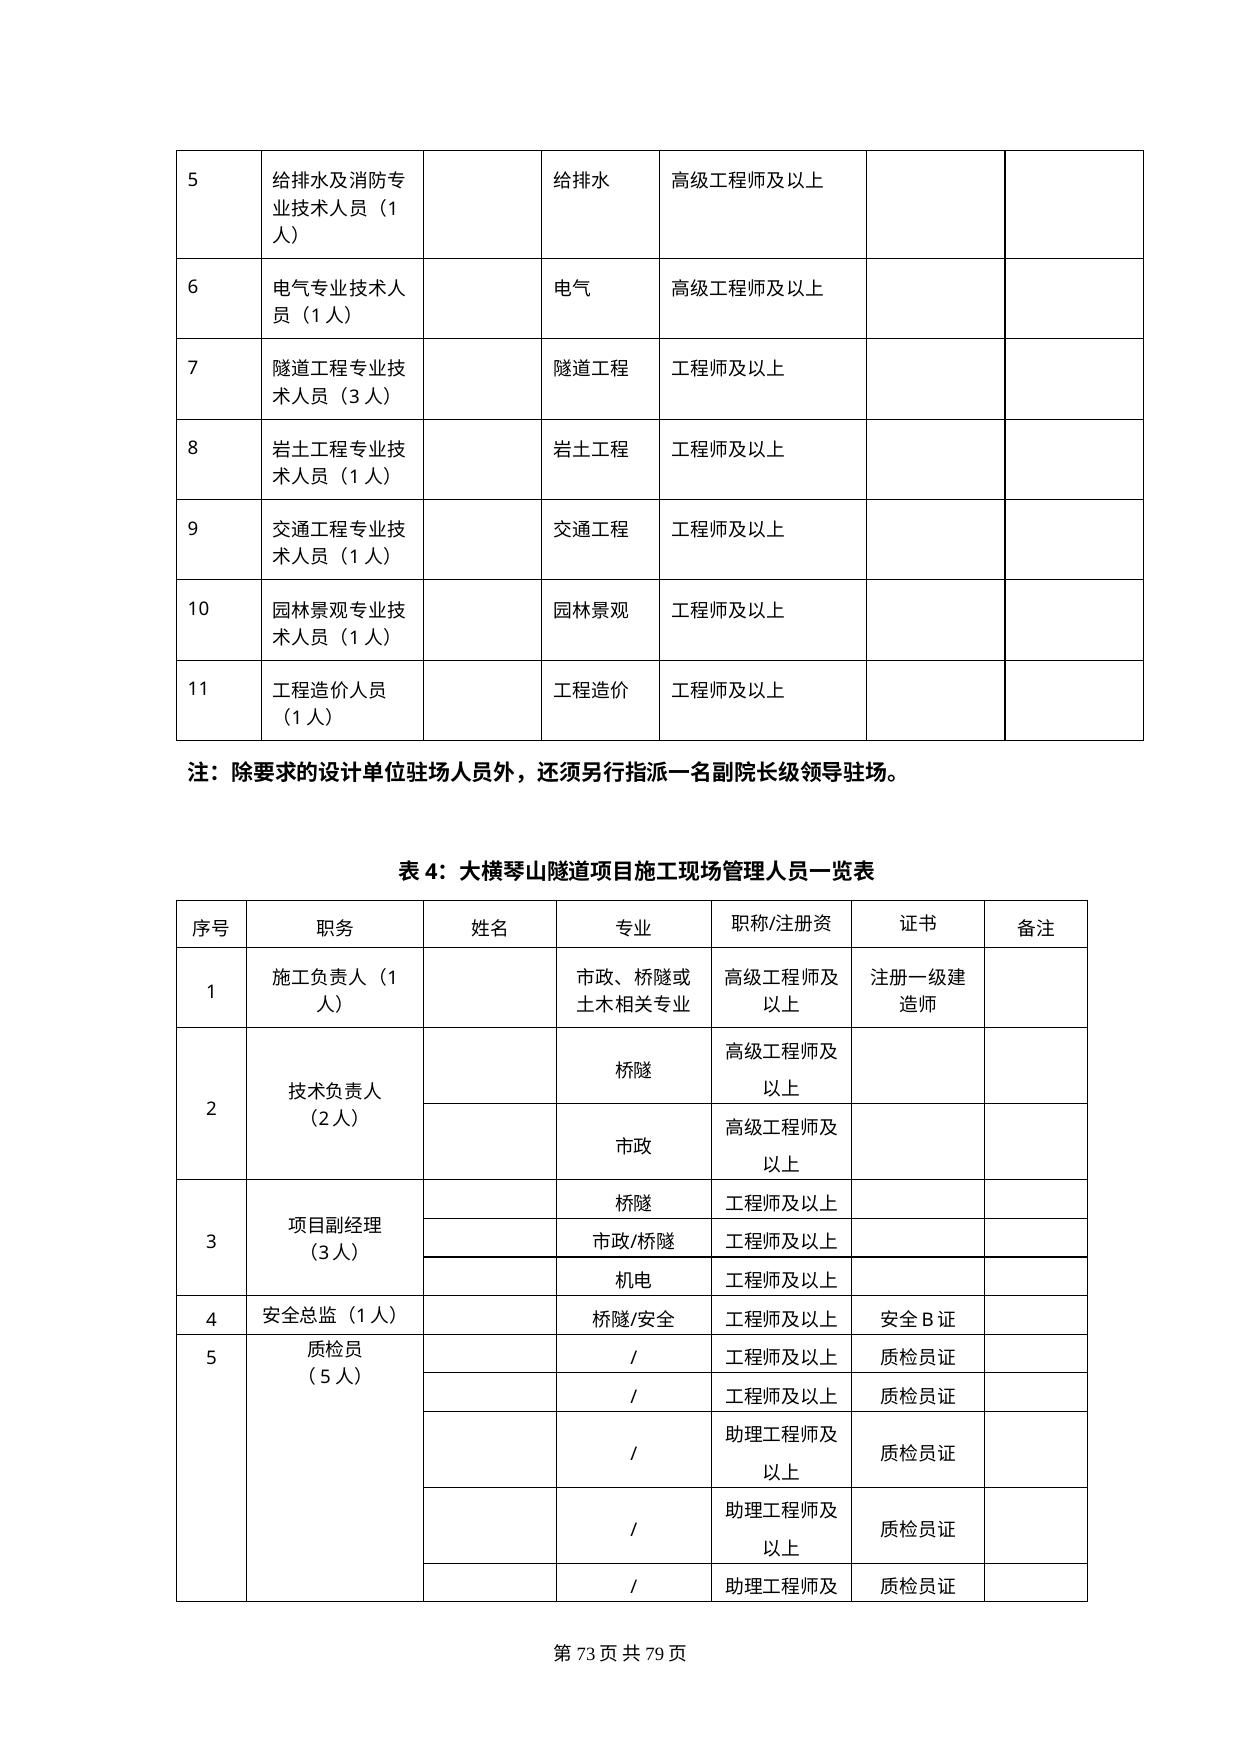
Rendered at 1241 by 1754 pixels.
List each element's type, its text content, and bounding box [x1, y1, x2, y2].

table_cell [852, 1258, 984, 1295]
table_cell [424, 1488, 556, 1563]
table_cell 交通工程 [542, 500, 659, 579]
table_cell [424, 1564, 556, 1601]
table_cell 岩土工程专业技术人员（1人） [262, 420, 423, 499]
table_cell 项目副经理 （3人） [247, 1180, 423, 1295]
table_cell 工程师及以上 [712, 1373, 851, 1411]
table_cell 工程师及以上 [660, 580, 866, 660]
table_cell 注册一级建造师 [852, 948, 984, 1027]
table_cell [985, 1412, 1087, 1487]
text 注：除要求的设计单位驻场人员外，还须另行指派一名副院长级领导驻场。 [187, 741, 1053, 787]
table_cell 高级工程师及以上 [660, 259, 866, 338]
table_cell 3 [177, 1180, 246, 1295]
table_cell [985, 1219, 1087, 1256]
table_cell [867, 580, 1004, 660]
table_cell 助理工程师及以上 [712, 1412, 851, 1487]
table_cell [424, 420, 541, 499]
table_cell / [557, 1488, 711, 1563]
table_cell [424, 1028, 556, 1103]
table_cell 电气专业技术人员（1人） [262, 259, 423, 338]
table_header 职务 [247, 901, 423, 947]
table_cell [985, 1488, 1087, 1563]
table_cell 市政/桥隧 [557, 1219, 711, 1256]
table_cell [985, 1296, 1087, 1333]
table_cell [867, 661, 1004, 740]
table_cell 岩土工程 [542, 420, 659, 499]
table_cell [1006, 339, 1143, 418]
table_cell [424, 580, 541, 660]
table_header 备注 [985, 901, 1087, 947]
table_header 序号 [177, 901, 246, 947]
table_cell 9 [177, 500, 261, 579]
table_cell [1006, 580, 1143, 660]
table_cell [424, 259, 541, 338]
table_cell 质检员 （ 5 人） [247, 1335, 423, 1601]
table_cell [867, 339, 1004, 418]
table_cell [852, 1180, 984, 1218]
table_cell 工程师及以上 [660, 661, 866, 740]
table_header 专业 [557, 901, 711, 947]
text 表4：大横琴山隧道项目施工现场管理人员一览表 [187, 849, 1053, 887]
table_cell [1006, 661, 1143, 740]
table_cell 质检员证 [852, 1335, 984, 1372]
table_cell 技术负责人 （2人） [247, 1028, 423, 1179]
table_cell [424, 1104, 556, 1179]
table_cell 2 [177, 1028, 246, 1179]
table_cell 质检员证 [852, 1564, 984, 1601]
table_cell [867, 259, 1004, 338]
table_cell [424, 339, 541, 418]
table_cell 工程师及以上 [660, 339, 866, 418]
table_cell 6 [177, 259, 261, 338]
table_cell 工程造价 [542, 661, 659, 740]
table_cell [424, 1219, 556, 1256]
table_cell 高级工程师及以上 [660, 151, 866, 258]
table_cell [852, 1028, 984, 1103]
table_cell 安全总监（1人） [247, 1296, 423, 1333]
table_cell 11 [177, 661, 261, 740]
table_cell [1006, 259, 1143, 338]
table_header 职称/注册资格 [712, 901, 851, 947]
table_cell 1 [177, 948, 246, 1027]
table_header 证书 编号 [852, 901, 984, 947]
table_cell 7 [177, 339, 261, 418]
table_cell [985, 1104, 1087, 1179]
table_cell 工程师及以上 [660, 420, 866, 499]
table_cell 给排水及消防专业技术人员（1人） [262, 151, 423, 258]
table_cell 市政、桥隧或土木相关专业 [557, 948, 711, 1027]
table_cell [852, 1219, 984, 1256]
table_cell 园林景观专业技术人员（1人） [262, 580, 423, 660]
table_cell [424, 1373, 556, 1411]
table_cell 5 [177, 151, 261, 258]
table_cell 桥隧 [557, 1028, 711, 1103]
table_cell 工程师及以上 [712, 1219, 851, 1256]
table_cell 隧道工程 [542, 339, 659, 418]
table_cell / [557, 1373, 711, 1411]
table_cell [985, 1564, 1087, 1601]
table_cell [985, 1335, 1087, 1372]
table_cell / [557, 1564, 711, 1601]
table_cell 机电 [557, 1258, 711, 1295]
table_cell 高级工程师及以上 [712, 1104, 851, 1179]
table_cell 工程造价人员（1人） [262, 661, 423, 740]
table_cell 施工负责人（1人） [247, 948, 423, 1027]
table_cell [424, 661, 541, 740]
table_cell [867, 151, 1004, 258]
table_cell 8 [177, 420, 261, 499]
table_cell [424, 500, 541, 579]
table_header 姓名 [424, 901, 556, 947]
table_cell [424, 1412, 556, 1487]
table_cell [424, 1180, 556, 1218]
table_cell 交通工程专业技术人员（1人） [262, 500, 423, 579]
table_cell [985, 1373, 1087, 1411]
table_cell [985, 1028, 1087, 1103]
table_cell 电气 [542, 259, 659, 338]
table_cell / [557, 1335, 711, 1372]
table_cell 工程师及以上 [660, 500, 866, 579]
table_cell 5 [177, 1335, 246, 1601]
table_cell 质检员证 [852, 1412, 984, 1487]
table_cell 桥隧/安全 [557, 1296, 711, 1333]
table_cell 工程师及以上 [712, 1180, 851, 1218]
table_cell [867, 420, 1004, 499]
table_cell 质检员证 [852, 1488, 984, 1563]
table_cell 质检员证 [852, 1373, 984, 1411]
table_cell [1006, 420, 1143, 499]
table_cell 工程师及以上 [712, 1296, 851, 1333]
table_cell 助理工程师及以上 [712, 1564, 851, 1601]
table_cell 工程师及以上 [712, 1258, 851, 1295]
table_cell 工程师及以上 [712, 1335, 851, 1372]
table_cell [985, 948, 1087, 1027]
table_cell [424, 948, 556, 1027]
table_cell 高级工程师及以上 [712, 1028, 851, 1103]
table_cell 给排水 [542, 151, 659, 258]
table_cell 园林景观 [542, 580, 659, 660]
table_cell / [557, 1412, 711, 1487]
table_cell [1006, 500, 1143, 579]
table_cell 市政 [557, 1104, 711, 1179]
table_cell [985, 1180, 1087, 1218]
table_cell [1006, 151, 1143, 258]
table_cell [985, 1258, 1087, 1295]
table_cell [424, 1258, 556, 1295]
table_cell 安全B证 [852, 1296, 984, 1333]
table_cell 高级工程师及以上 [712, 948, 851, 1027]
table_cell 10 [177, 580, 261, 660]
table_cell 桥隧 [557, 1180, 711, 1218]
table_cell 4 [177, 1296, 246, 1333]
table_cell [424, 1335, 556, 1372]
table_cell [867, 500, 1004, 579]
table_cell [424, 1296, 556, 1333]
table_cell 隧道工程专业技术人员（3人） [262, 339, 423, 418]
table_cell [852, 1104, 984, 1179]
table_cell 助理工程师及以上 [712, 1488, 851, 1563]
table_cell [424, 151, 541, 258]
